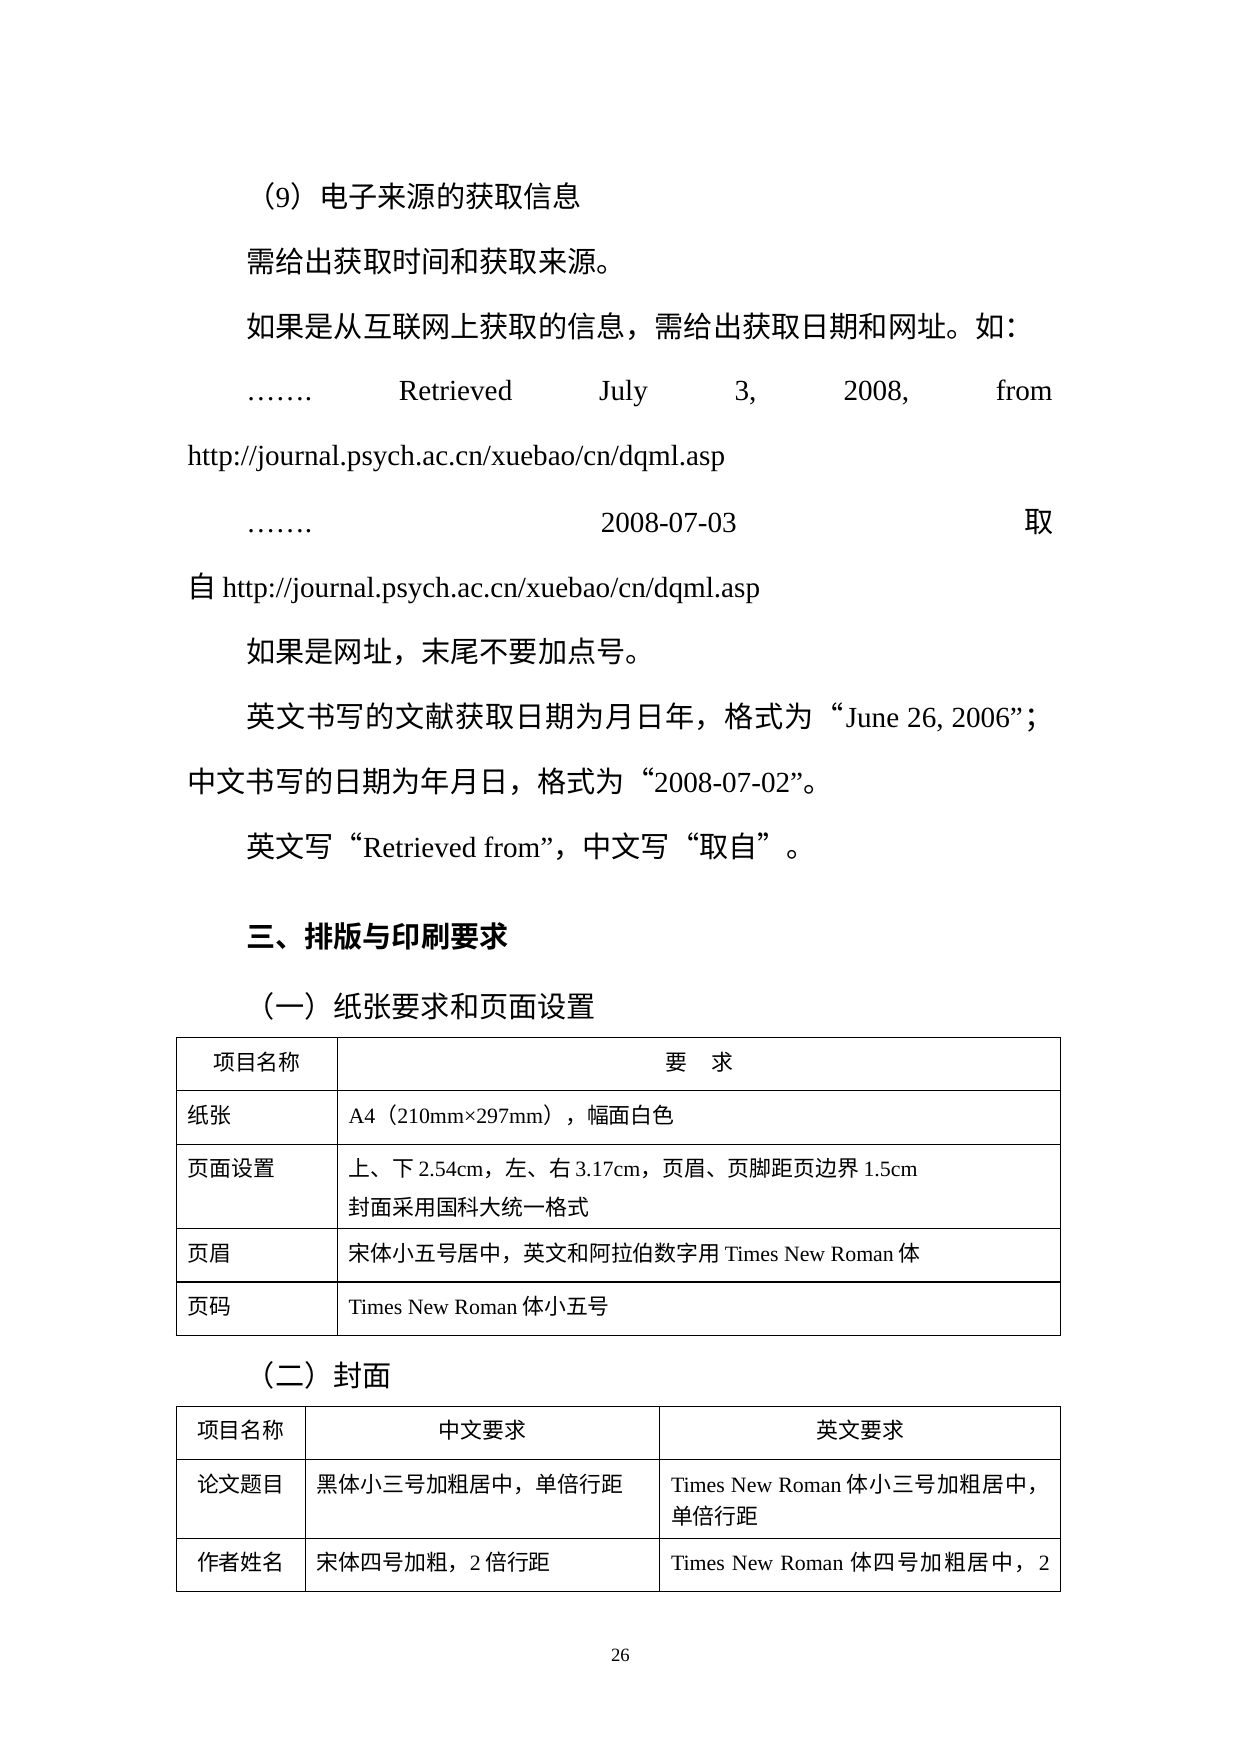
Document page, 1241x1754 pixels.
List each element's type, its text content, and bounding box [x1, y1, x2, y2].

text 需给出获取时间和获取来源。 [187, 227, 1053, 292]
table_header 项目名称 [177, 1407, 305, 1459]
table_header 要 求 [338, 1038, 1060, 1090]
table_cell 页码 [177, 1283, 337, 1334]
table_cell 页面设置 [177, 1145, 337, 1228]
table_cell 宋体小五号居中，英文和阿拉伯数字用Times New Roman体 [338, 1229, 1060, 1281]
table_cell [660, 1539, 1060, 1591]
table_header 英文要求 [660, 1407, 1060, 1459]
table_cell 论文题目 [177, 1460, 305, 1537]
text 英文写“Retrieved from”，中文写“取自”。 [187, 812, 1053, 877]
text ……. 2008-07-03取自http://journal.psych.ac.cn/xuebao/cn/dqml.asp [187, 487, 1053, 617]
text 英文书写的文献获取日期为月日年，格式为“June 26, 2006”；中文书写的日期为年月日，格式为“2008-07-02”。 [187, 682, 1053, 812]
text （二）封面 [187, 1341, 1053, 1406]
table_cell Times New Roman体小五号 [338, 1283, 1060, 1334]
table_cell 页眉 [177, 1229, 337, 1281]
text （一）纸张要求和页面设置 [187, 972, 1053, 1037]
table_cell 黑体小三号加粗居中，单倍行距 [306, 1460, 659, 1537]
text 如果是网址，末尾不要加点号。 [187, 617, 1053, 682]
table_cell 作者姓名 [177, 1539, 305, 1591]
table_header 项目名称 [177, 1038, 337, 1090]
text ……. Retrieved July 3, 2008, from http://journal.psych.ac.cn/xuebao/cn/dqml.asp [187, 357, 1053, 487]
text （9）电子来源的获取信息 [187, 162, 1053, 227]
table_cell 纸张 [177, 1091, 337, 1143]
text 如果是从互联网上获取的信息，需给出获取日期和网址。如： [187, 292, 1053, 357]
text 三、排版与印刷要求 [187, 902, 1053, 967]
table_cell A4（210mm×297mm），幅面白色 [338, 1091, 1060, 1143]
table_cell Times New Roman体小三号加粗居中，单倍行距 [660, 1460, 1060, 1537]
table_header 中文要求 [306, 1407, 659, 1459]
table_cell 上、下2.54cm，左、右3.17cm，页眉、页脚距页边界1.5cm 封面采用国科大统一格式 [338, 1145, 1060, 1228]
table_cell 宋体四号加粗，2倍行距 [306, 1539, 659, 1591]
